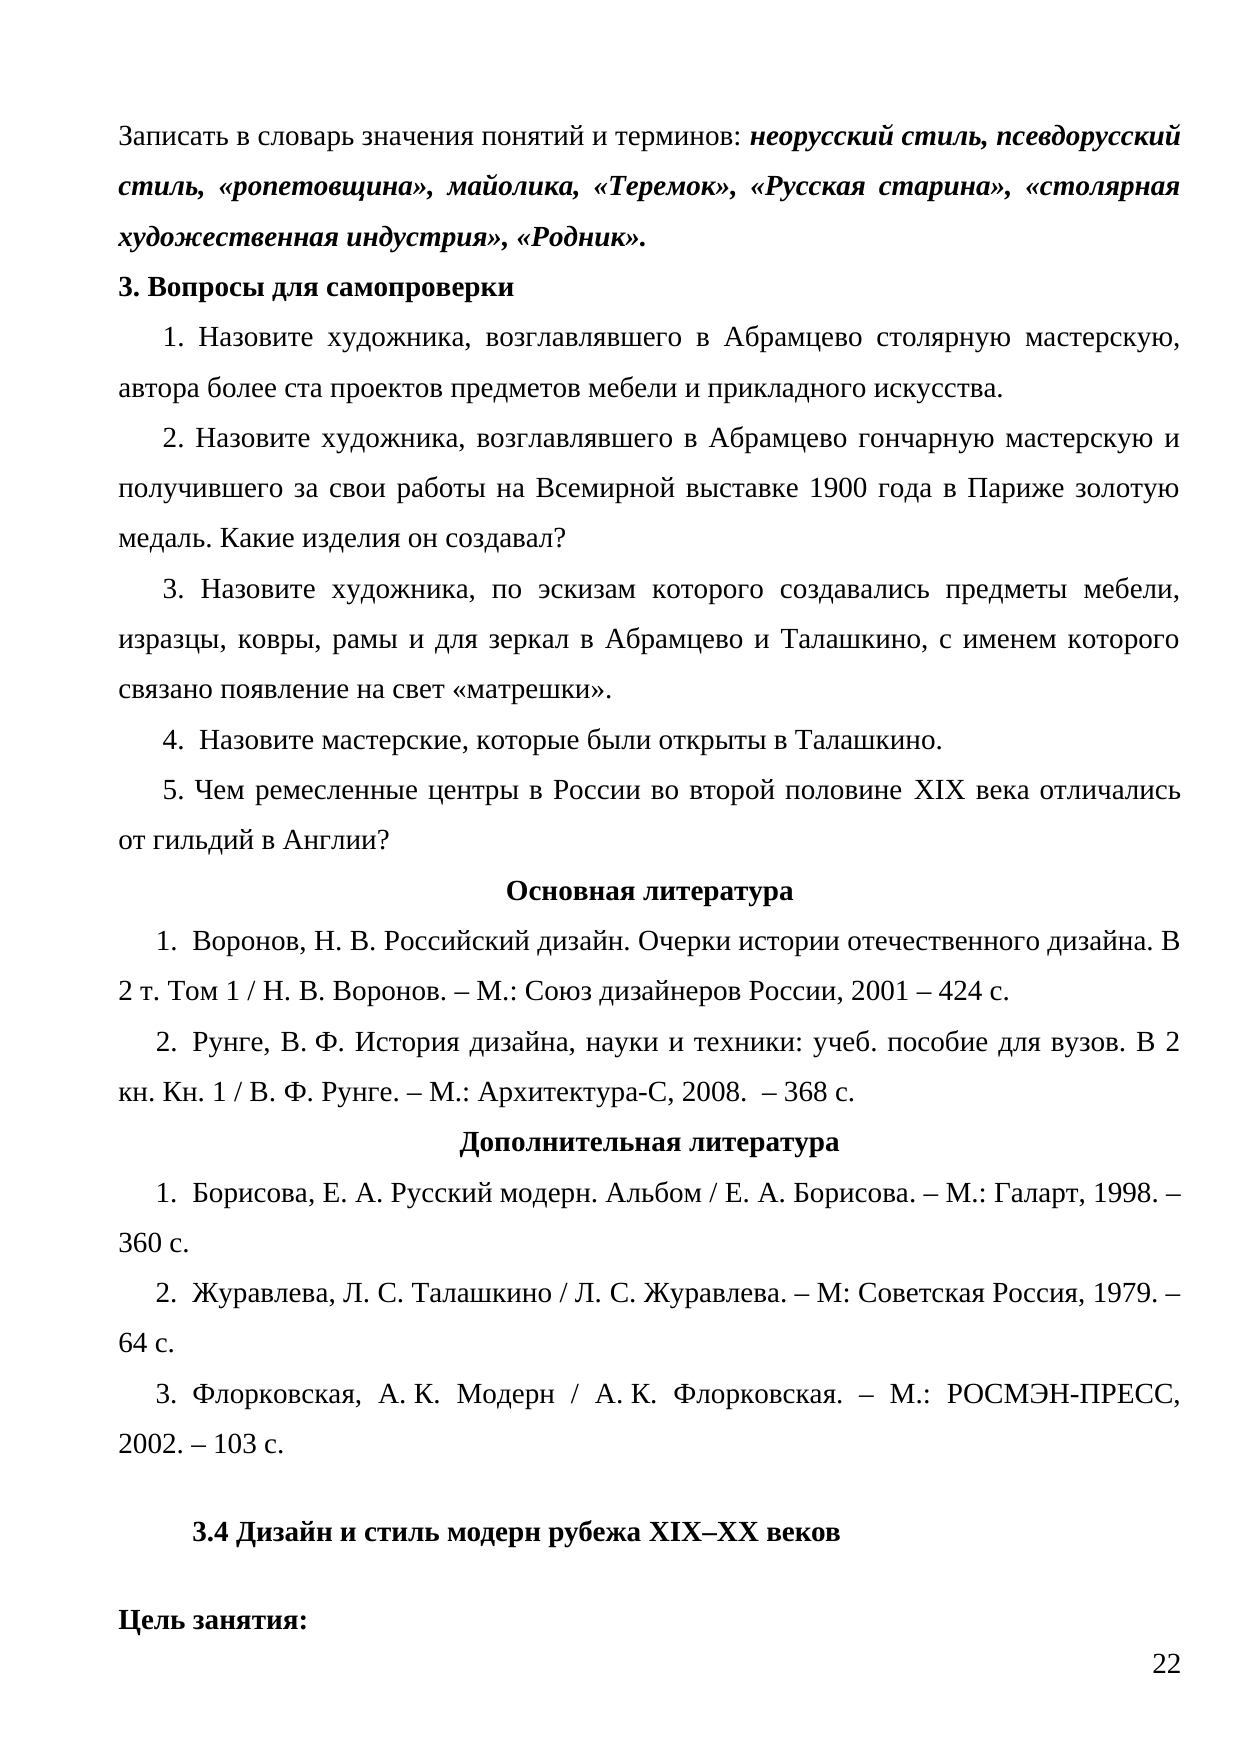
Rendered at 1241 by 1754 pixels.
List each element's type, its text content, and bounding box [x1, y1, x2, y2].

text Цель занятия: [118, 1602, 1181, 1635]
text 4. Назовите мастерские, которые были открыты в Талашкино. [118, 722, 1181, 755]
text 2. Назовите художника, возглавлявшего в Абрамцево гончарную мастерскую и получившего за свои работы на Всемирной выставке 1900 года в Париже золотую медаль. Какие изделия он создавал? [118, 420, 1181, 554]
text 1. Назовите художника, возглавлявшего в Абрамцево столярную мастерскую, автора более ста проектов предметов мебели и прикладного искусства. [118, 319, 1181, 403]
list Рунге, В. Ф. История дизайна, науки и техники: учеб. пособие для вузов. В 2 кн. Кн. 1 / В. Ф. Рунге. – М.: Архитектура-С, 2008. – 368 с. [118, 1024, 1181, 1108]
list Журавлева, Л. С. Талашкино / Л. С. Журавлева. – М: Советская Россия, 1979. – 64 с. [118, 1275, 1181, 1359]
text Основная литература [118, 873, 1181, 906]
text 3.4 Дизайн и стиль модерн рубежа XIX–XX веков [118, 1514, 1181, 1548]
text Дополнительная литература [118, 1124, 1181, 1158]
text 5. Чем ремесленные центры в России во второй половине XIX века отличались от гильдий в Англии? [118, 772, 1181, 856]
list Флорковская, А. К. Модерн / А. К. Флорковская. – М.: РОСМЭН-ПРЕСС, 2002. – 103 с. [118, 1376, 1181, 1460]
text Записать в словарь значения понятий и терминов: неорусский стиль, псевдорусский стиль, «ропетовщина», майолика, «Теремок», «Русская старина», «столярная художественная индустрия», «Родник». [118, 118, 1181, 252]
text 3. Вопросы для самопроверки [118, 269, 1181, 303]
list Воронов, Н. В. Российский дизайн. Очерки истории отечественного дизайна. В 2 т. Том 1 / Н. В. Воронов. – М.: Союз дизайнеров России, 2001 – 424 с. [118, 923, 1181, 1007]
text 3. Назовите художника, по эскизам которого создавались предметы мебели, изразцы, ковры, рамы и для зеркал в Абрамцево и Талашкино, с именем которого связано появление на свет «матрешки». [118, 571, 1181, 705]
list Борисова, Е. А. Русский модерн. Альбом / Е. А. Борисова. – М.: Галарт, 1998. – 360 с. [118, 1175, 1181, 1258]
